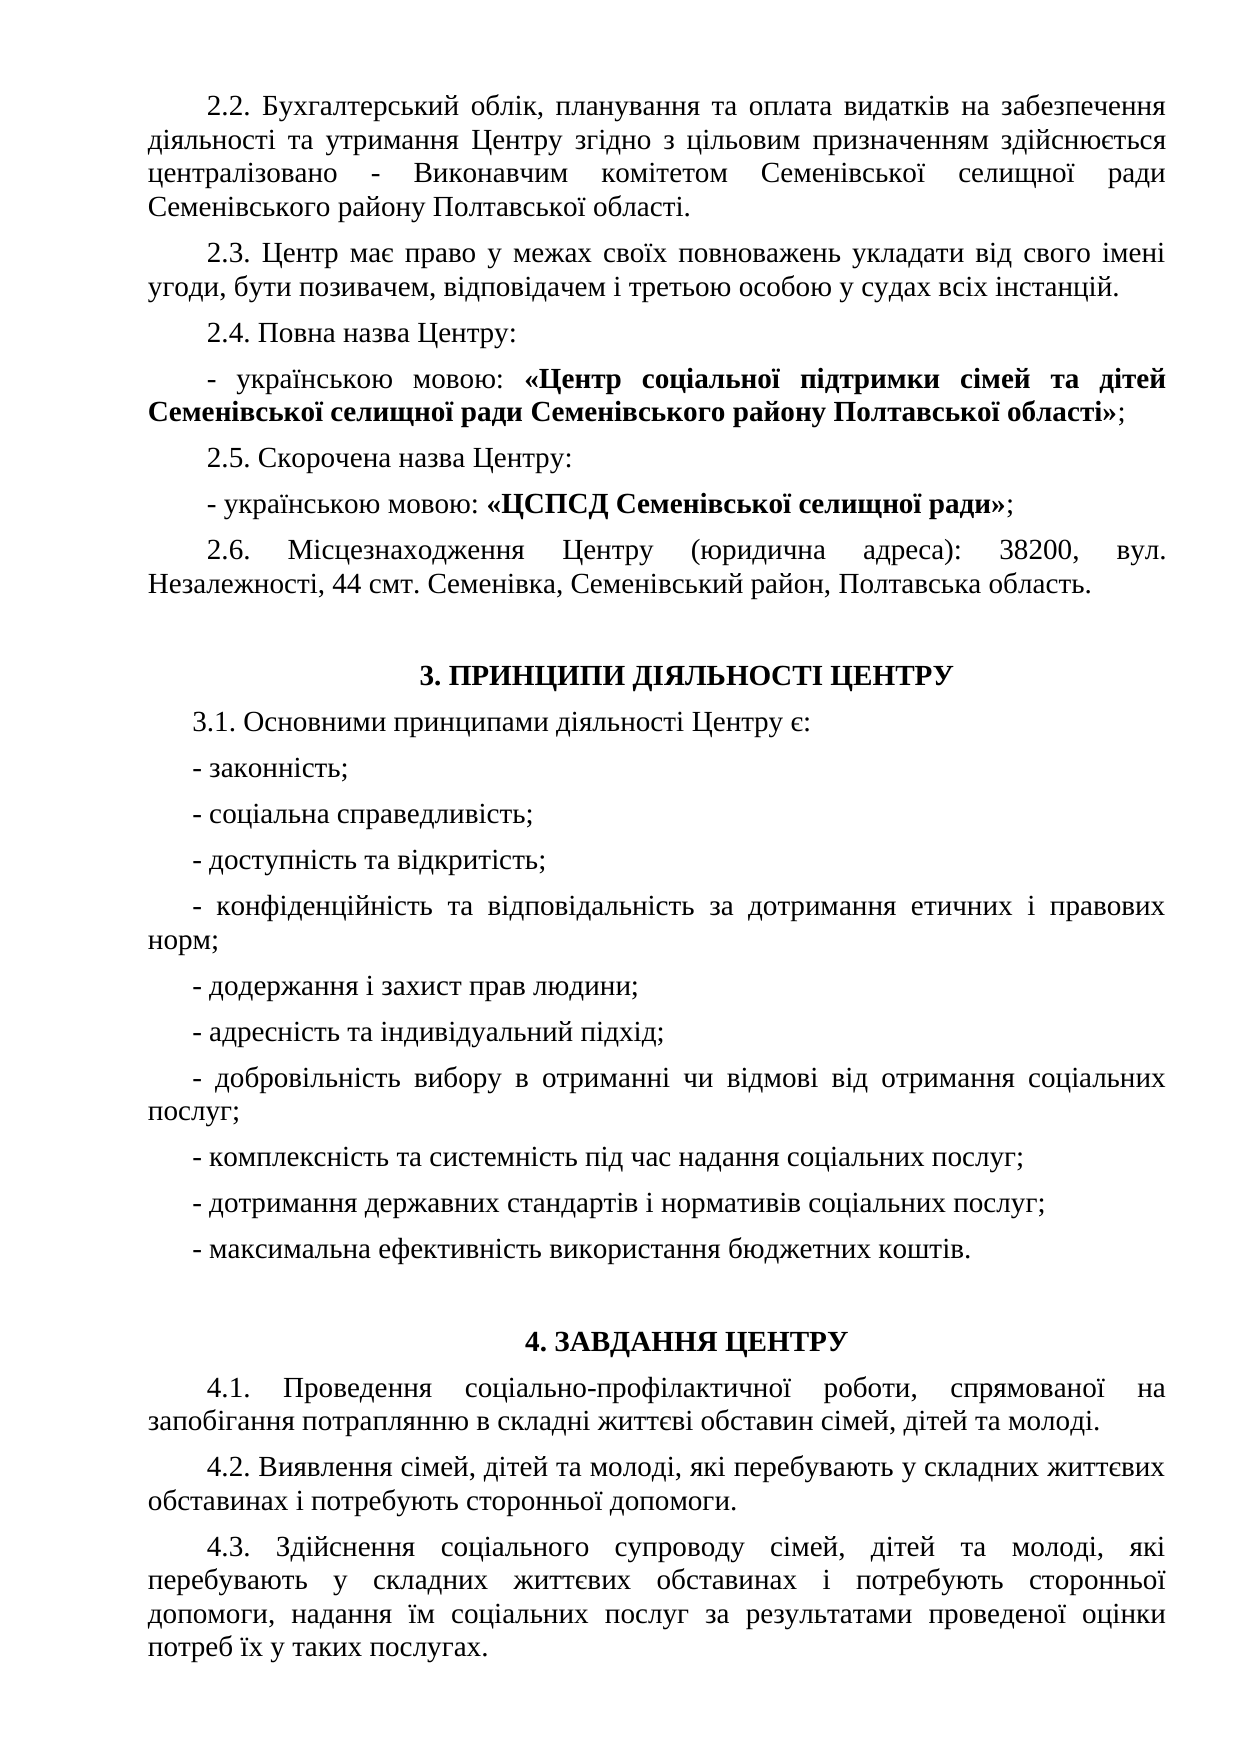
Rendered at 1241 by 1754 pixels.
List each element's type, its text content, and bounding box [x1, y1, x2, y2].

text - законність; [148, 750, 1167, 784]
text - адресність та індивідуальний підхід; [148, 1014, 1167, 1047]
text 2.3. Центр має право у межах своїх повноважень укладати від свого імені угоди, бути позивачем, відповідачем і третьою особою у судах всіх інстанцій. [148, 235, 1167, 302]
text - соціальна справедливість; [148, 796, 1167, 830]
text 4.3. Здійснення соціального супроводу сімей, дітей та молоді, які перебувають у складних життєвих обставинах і потребують сторонньої допомоги, надання їм соціальних послуг за результатами проведеної оцінки потреб їх у таких послугах. [148, 1529, 1167, 1663]
text - доступність та відкритість; [148, 842, 1167, 876]
text 4.2. Виявлення сімей, дітей та молоді, які перебувають у складних життєвих обставинах і потребують сторонньої допомоги. [148, 1449, 1167, 1516]
text 3. ПРИНЦИПИ ДІЯЛЬНОСТІ ЦЕНТРУ [148, 658, 1167, 692]
text 2.4. Повна назва Центру: [148, 315, 1167, 348]
text - добровільність вибору в отриманні чи відмові від отримання соціальних послуг; [148, 1060, 1167, 1127]
text 3.1. Основними принципами діяльності Центру є: [148, 704, 1167, 738]
text 2.5. Скорочена назва Центру: [148, 440, 1167, 474]
text - дотримання державних стандартів і нормативів соціальних послуг; [148, 1186, 1167, 1219]
text 4.1. Проведення соціально-профілактичної роботи, спрямованої на запобігання потраплянню в складні життєві обставин сімей, дітей та молоді. [148, 1370, 1167, 1437]
text 2.2. Бухгалтерський облік, планування та оплата видатків на забезпечення діяльності та утримання Центру згідно з цільовим призначенням здійснюється централізовано - Виконавчим комітетом Семенівської селищної ради Семенівського району Полтавської області. [148, 88, 1167, 223]
text - комплексність та системність під час надання соціальних послуг; [148, 1139, 1167, 1173]
text - українською мовою: «ЦСПСД Семенівської селищної ради»; [148, 486, 1167, 520]
text 2.6. Місцезнаходження Центру (юридична адреса): 38200, вул. Незалежності, 44 смт. Семенівка, Семенівський район, Полтавська область. [148, 532, 1167, 599]
text 4. ЗАВДАННЯ ЦЕНТРУ [148, 1324, 1167, 1357]
text - конфіденційність та відповідальність за дотримання етичних і правових норм; [148, 888, 1167, 955]
text - максимальна ефективність використання бюджетних коштів. [148, 1232, 1167, 1265]
text - додержання і захист прав людини; [148, 968, 1167, 1001]
text - українською мовою: «Центр соціальної підтримки сімей та дітей Семенівської селищної ради Семенівського району Полтавської області»; [148, 361, 1167, 428]
